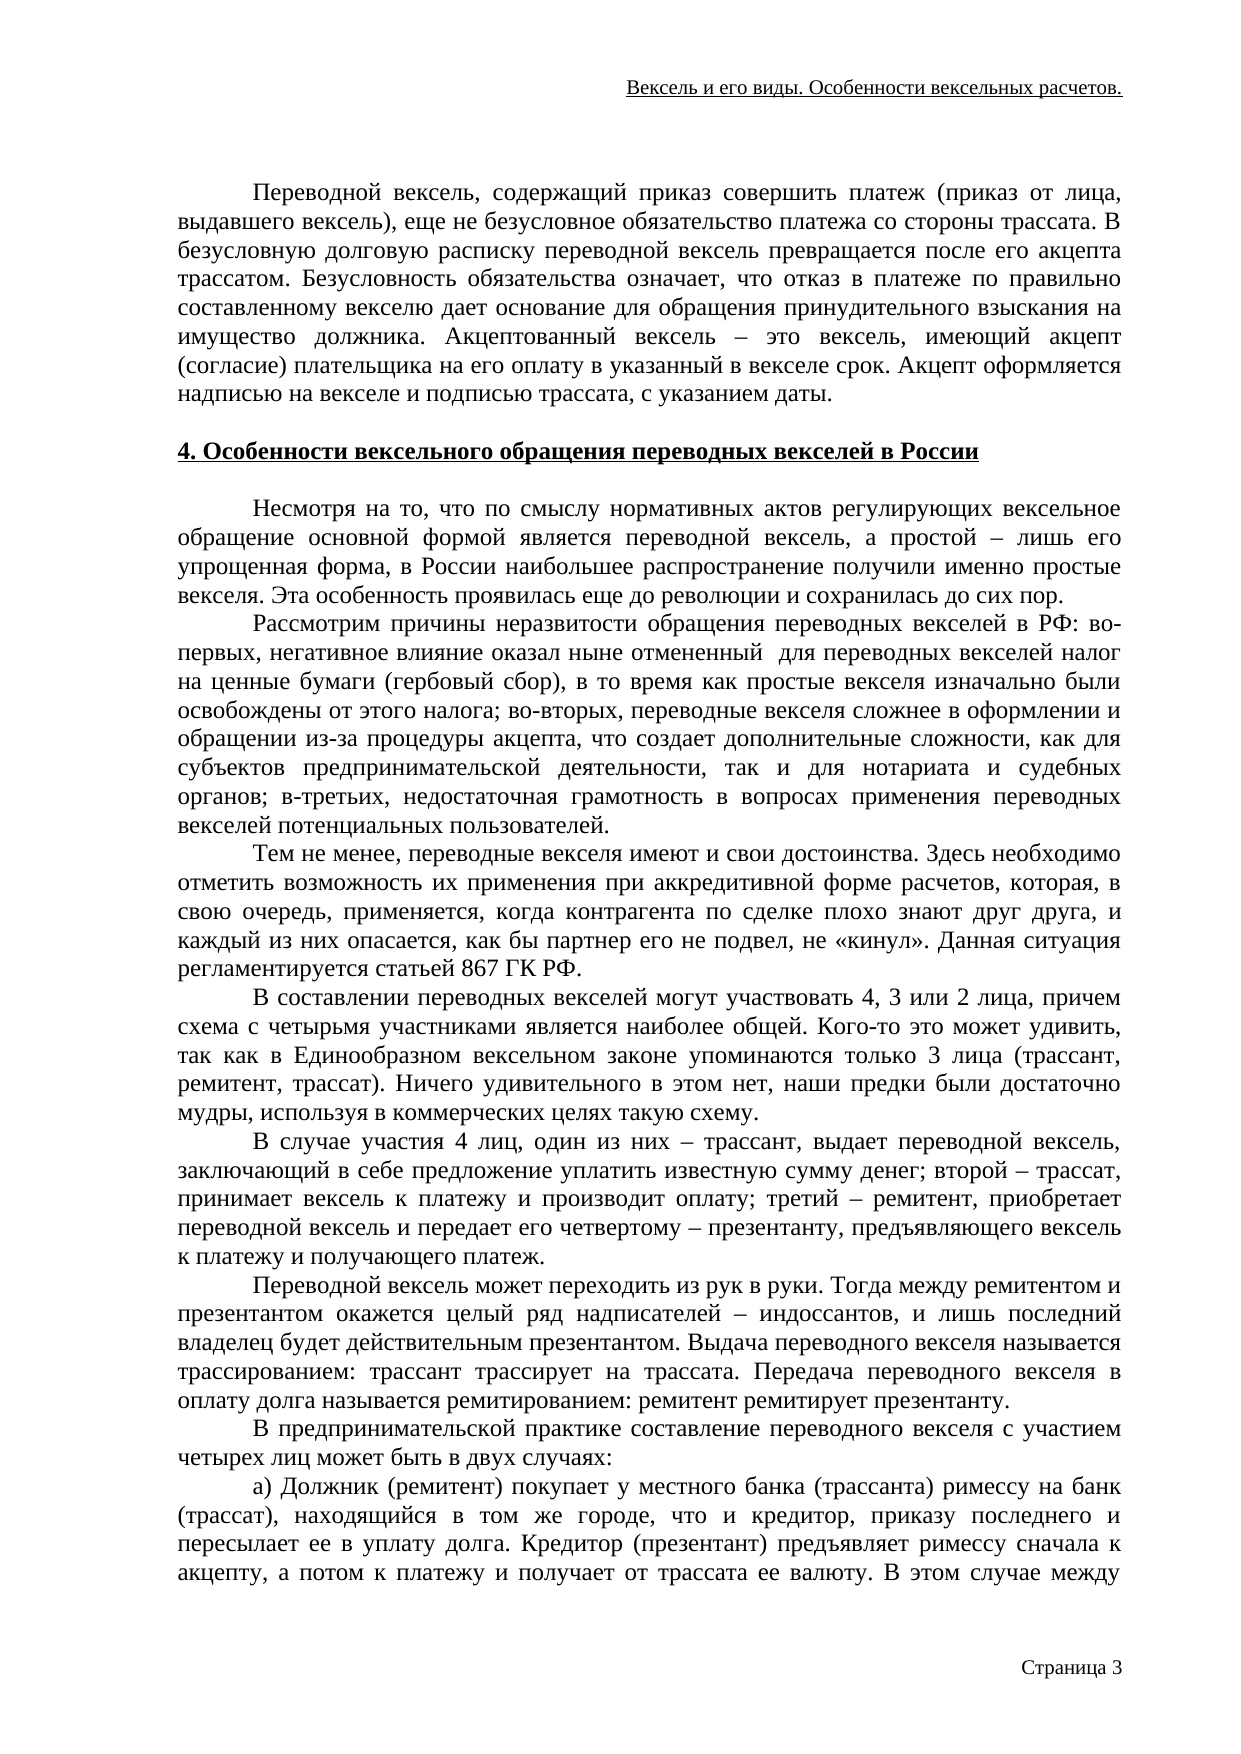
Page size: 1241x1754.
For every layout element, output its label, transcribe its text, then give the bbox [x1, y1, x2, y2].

text 4. Особенности вексельного обращения переводных векселей в России [177, 436, 1122, 465]
text В предпринимательской практике составление переводного векселя с участием четырех лиц может быть в двух случаях: [177, 1413, 1122, 1471]
text В составлении переводных векселей могут участвовать 4, 3 или 2 лица, причем схема с четырьмя участниками является наиболее общей. Кого-то это может удивить, так как в Единообразном вексельном законе упоминаются только 3 лица (трассант, ремитент, трассат). Ничего удивительного в этом нет, наши предки были достаточно мудры, используя в коммерческих целях такую схему. [177, 982, 1122, 1126]
text Тем не менее, переводные векселя имеют и свои достоинства. Здесь необходимо отметить возможность их применения при аккредитивной форме расчетов, которая, в свою очередь, применяется, когда контрагента по сделке плохо знают друг друга, и каждый из них опасается, как бы партнер его не подвел, не «кинул». Данная ситуация регламентируется статьей 867 ГК РФ. [177, 838, 1122, 982]
text В случае участия 4 лиц, один из них – трассант, выдает переводной вексель, заключающий в себе предложение уплатить известную сумму денег; второй – трассат, принимает вексель к платежу и производит оплату; третий – ремитент, приобретает переводной вексель и передает его четвертому – презентанту, предъявляющего вексель к платежу и получающего платеж. [177, 1126, 1122, 1270]
text Несмотря на то, что по смыслу нормативных актов регулирующих вексельное обращение основной формой является переводной вексель, а простой – лишь его упрощенная форма, в России наибольшее распространение получили именно простые векселя. Эта особенность проявилась еще до революции и сохранилась до сих пор. [177, 493, 1122, 608]
text Переводной вексель, содержащий приказ совершить платеж (приказ от лица, выдавшего вексель), еще не безусловное обязательство платежа со стороны трассата. В безусловную долговую расписку переводной вексель превращается после его акцепта трассатом. Безусловность обязательства означает, что отказ в платеже по правильно составленному векселю дает основание для обращения принудительного взыскания на имущество должника. Акцептованный вексель – это вексель, имеющий акцепт (согласие) плательщика на его оплату в указанный в векселе срок. Акцепт оформляется надписью на векселе и подписью трассата, с указанием даты. [177, 177, 1122, 407]
text Переводной вексель может переходить из рук в руки. Тогда между ремитентом и презентантом окажется целый ряд надписателей – индоссантов, и лишь последний владелец будет действительным презентантом. Выдача переводного векселя называется трассированием: трассант трассирует на трассата. Передача переводного векселя в оплату долга называется ремитированием: ремитент ремитирует презентанту. [177, 1270, 1122, 1413]
text Рассмотрим причины неразвитости обращения переводных векселей в РФ: во-первых, негативное влияние оказал ныне отмененный для переводных векселей налог на ценные бумаги (гербовый сбор), в то время как простые векселя изначально были освобождены от этого налога; во-вторых, переводные векселя сложнее в оформлении и обращении из-за процедуры акцепта, что создает дополнительные сложности, как для субъектов предпринимательской деятельности, так и для нотариата и судебных органов; в-третьих, недостаточная грамотность в вопросах применения переводных векселей потенциальных пользователей. [177, 608, 1122, 838]
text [177, 1471, 1122, 1586]
